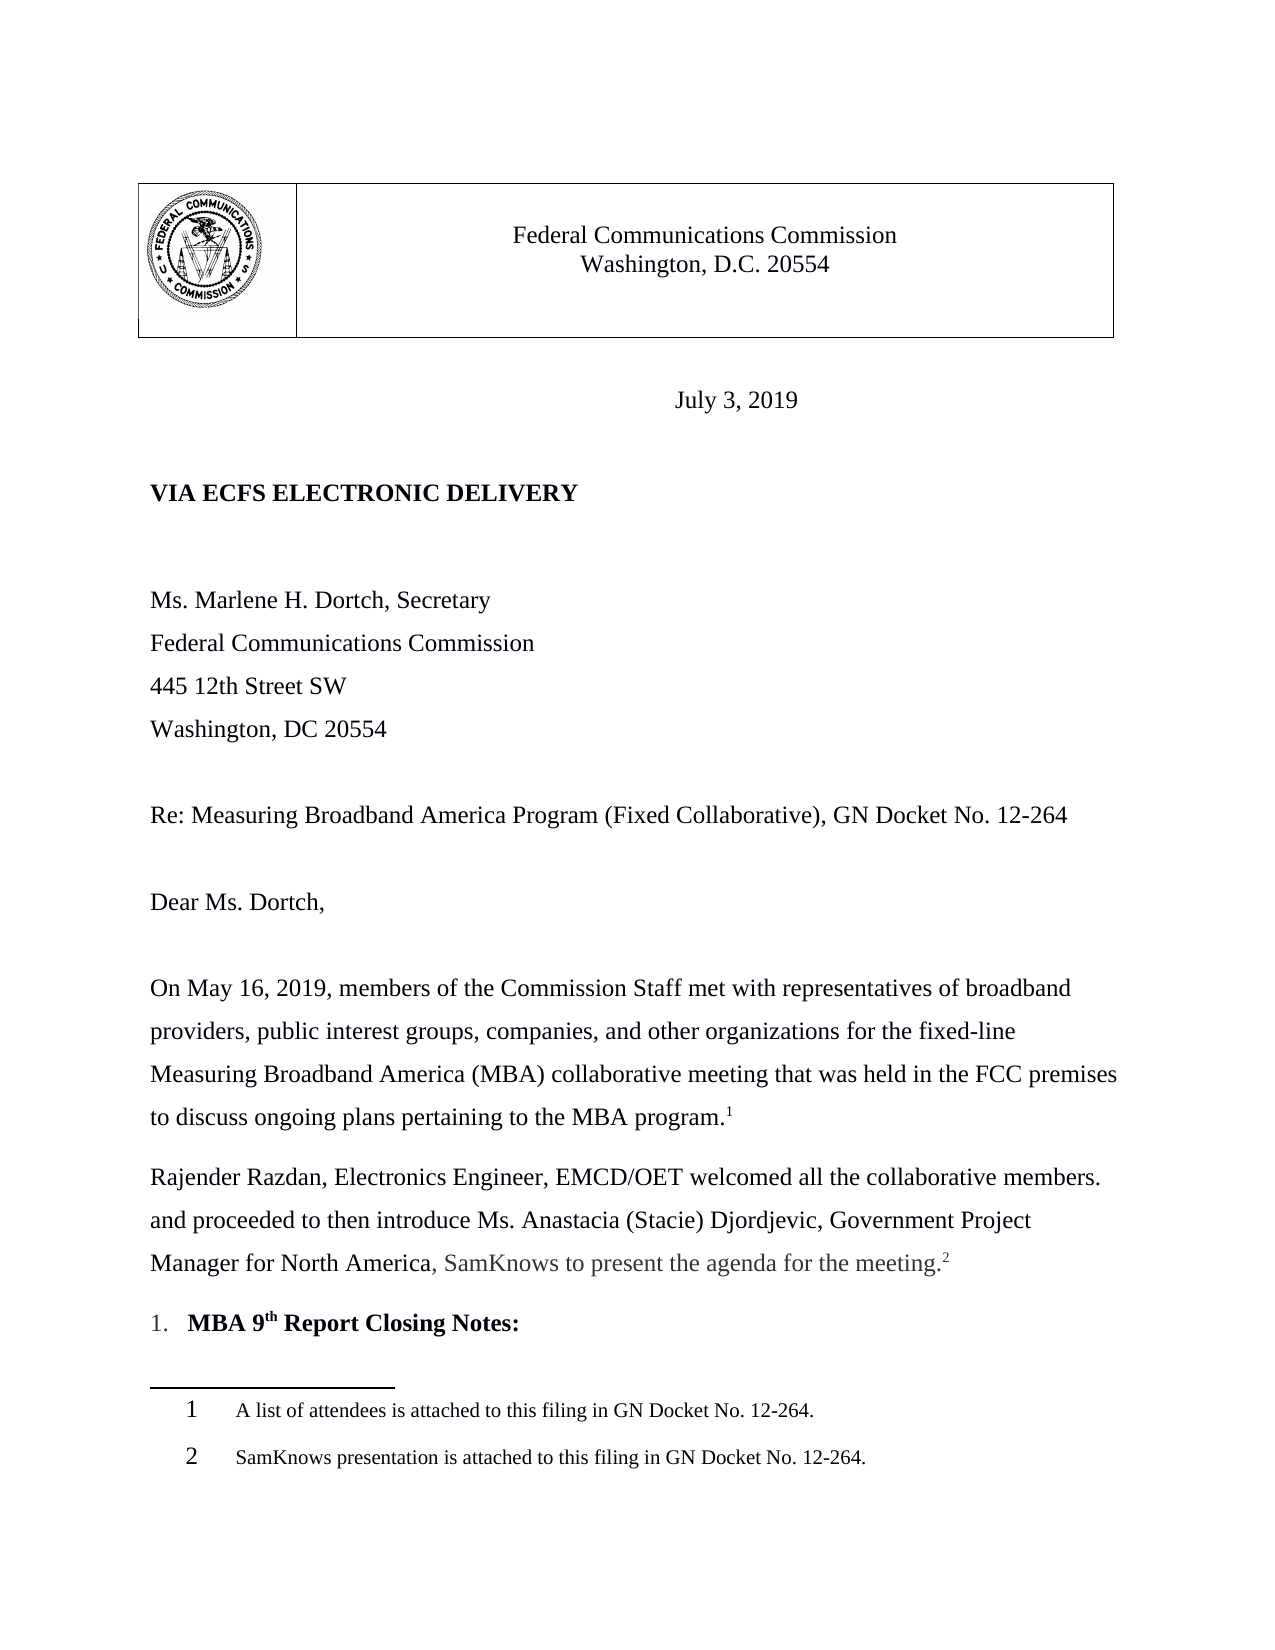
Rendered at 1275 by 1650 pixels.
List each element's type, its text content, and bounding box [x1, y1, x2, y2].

text Ms. Marlene H. Dortch, Secretary [150, 585, 1125, 614]
text July 3, 2019 [150, 385, 1125, 413]
text Rajender Razdan, Electronics Engineer, EMCD/OET welcomed all the collaborative members. and proceeded to then introduce Ms. Anastacia (Stacie) Djordjevic, Government Project Manager for North America, SamKnows to present the agenda for the meeting. [150, 1162, 1125, 1277]
picture [138, 184, 274, 319]
table_header Federal Communications Commission Washington, D.C. 20554 [297, 184, 1113, 337]
list MBA 9th Report Closing Notes: [150, 1308, 1125, 1337]
text Federal Communications Commission 445 12th Street SW Washington, DC 20554 Re: Measuring Broadband America Program (Fixed Collaborative), GN Docket No. 12-264 Dear Ms. Dortch, On May 16, 2019, members of the Commission Staff met with representatives of broadband providers, public interest groups, companies, and other organizations for the fixed-line Measuring Broadband America (MBA) collaborative meeting that was held in the FCC premises to discuss ongoing plans pertaining to the MBA program. [150, 628, 1125, 1131]
text VIA ECFS ELECTRONIC DELIVERY [150, 478, 1125, 507]
table_header [139, 184, 296, 337]
